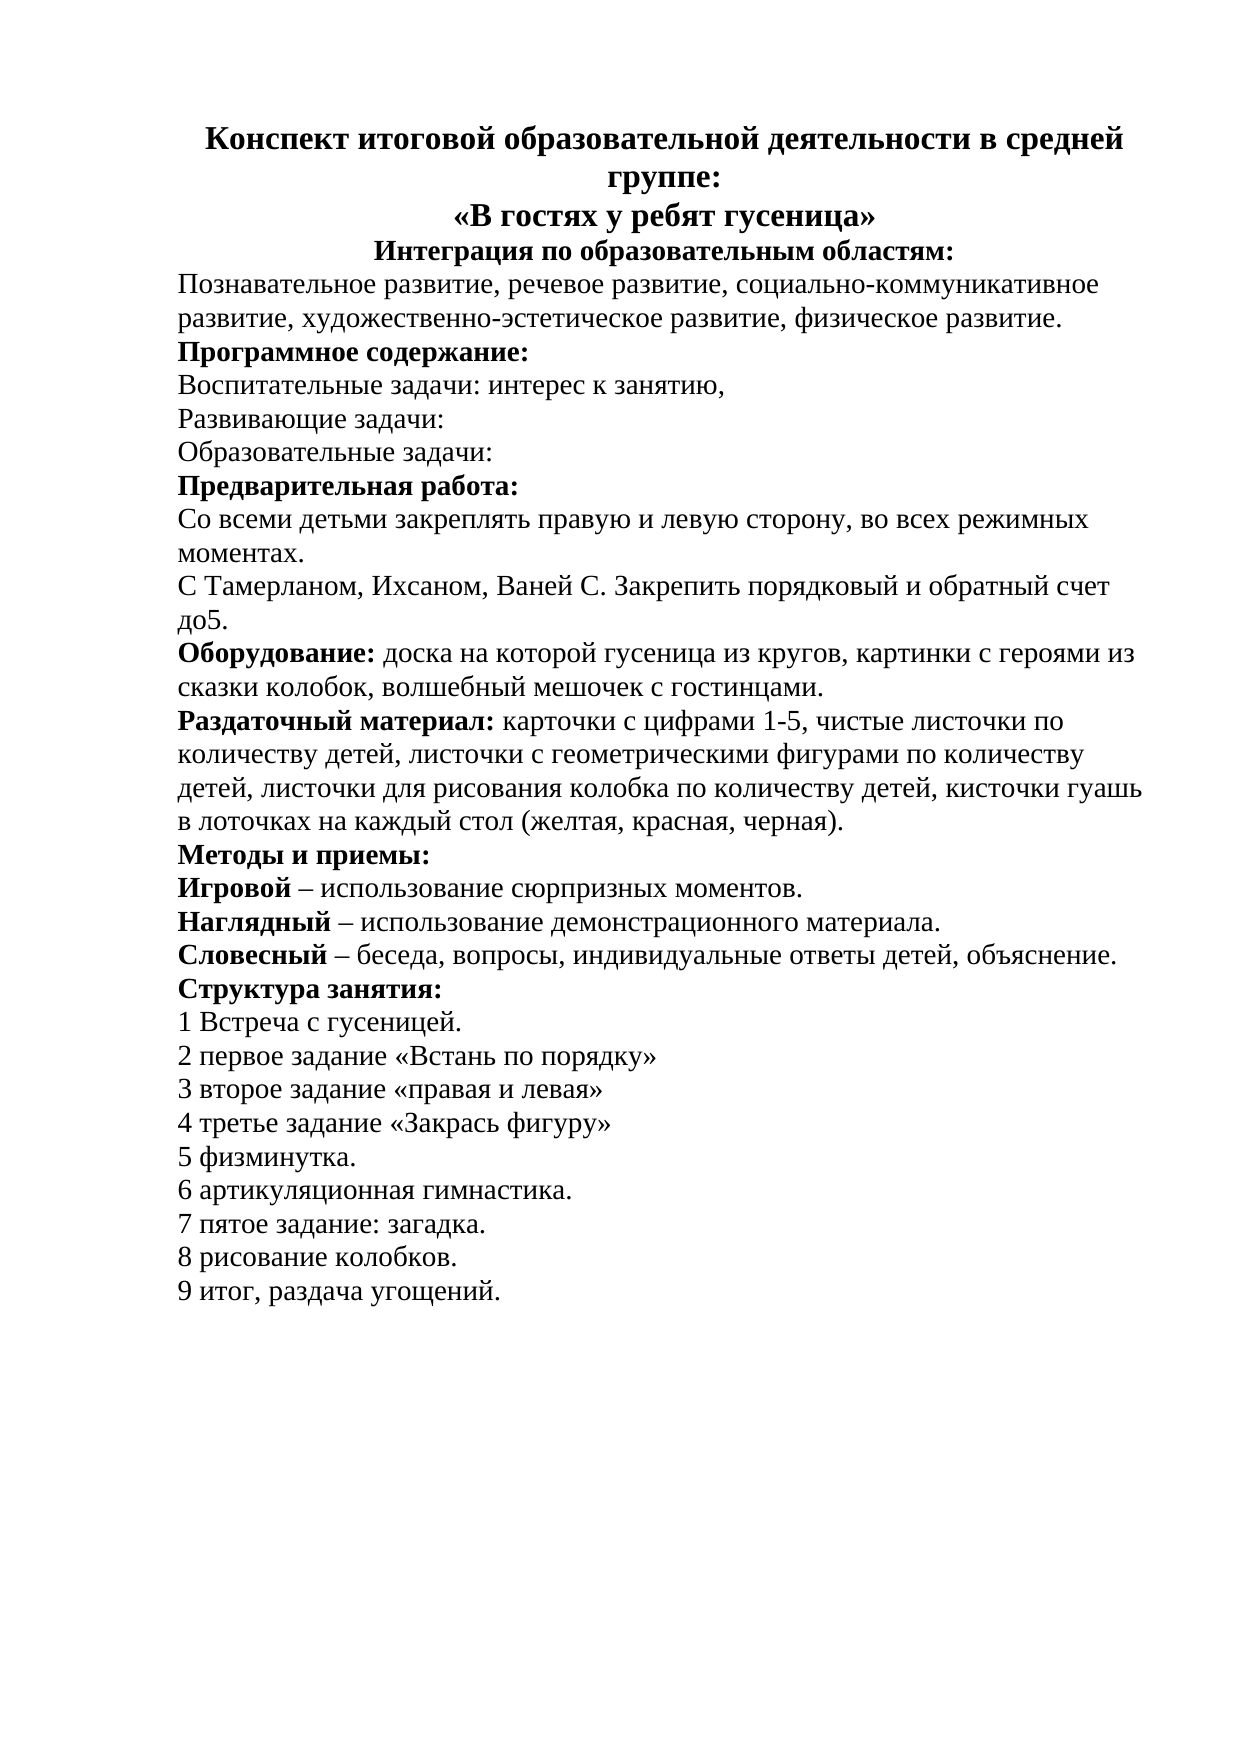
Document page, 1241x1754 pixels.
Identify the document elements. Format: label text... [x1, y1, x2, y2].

text 5 физминутка. [177, 1139, 1152, 1172]
text Раздаточный материал: карточки с цифрами 1-5, чистые листочки по количеству детей, листочки с геометрическими фигурами по количеству детей, листочки для рисования колобка по количеству детей, кисточки гуашь в лоточках на каждый стол (желтая, красная, черная). [177, 703, 1152, 837]
text 9 итог, раздача угощений. [177, 1273, 1152, 1306]
text Воспитательные задачи: интерес к занятию, [177, 367, 1152, 401]
text Оборудование: доска на которой гусеница из кругов, картинки с героями из сказки колобок, волшебный мешочек с гостинцами. [177, 636, 1152, 703]
text Наглядный – использование демонстрационного материала. [177, 904, 1152, 937]
text С Тамерланом, Ихсаном, Ваней С. Закрепить порядковый и обратный счет до5. [177, 568, 1152, 636]
text 7 пятое задание: загадка. [177, 1206, 1152, 1239]
text Со всеми детьми закреплять правую и левую сторону, во всех режимных моментах. [177, 501, 1152, 568]
text 8 рисование колобков. [177, 1239, 1152, 1273]
text Словесный – беседа, вопросы, индивидуальные ответы детей, объяснение. [177, 937, 1152, 971]
text 1 Встреча с гусеницей. [177, 1004, 1152, 1038]
text Игровой – использование сюрпризных моментов. [177, 870, 1152, 904]
text Программное содержание: [177, 334, 1152, 367]
text Методы и приемы: [177, 837, 1152, 870]
text Познавательное развитие, речевое развитие, социально-коммуникативное развитие, художественно-эстетическое развитие, физическое развитие. [177, 267, 1152, 334]
text «В гостях у ребят гусеница» [177, 195, 1152, 233]
text Интеграция по образовательным областям: [177, 233, 1152, 267]
text Структура занятия: [177, 971, 1152, 1004]
text Конспект итоговой образовательной деятельности в средней группе: [177, 118, 1152, 195]
text Образовательные задачи: [177, 434, 1152, 468]
text Предварительная работа: [177, 468, 1152, 501]
text 3 второе задание «правая и левая» [177, 1072, 1152, 1105]
text Развивающие задачи: [177, 401, 1152, 434]
text 2 первое задание «Встань по порядку» [177, 1038, 1152, 1072]
text 4 третье задание «Закрась фигуру» [177, 1105, 1152, 1139]
text 6 артикуляционная гимнастика. [177, 1172, 1152, 1206]
